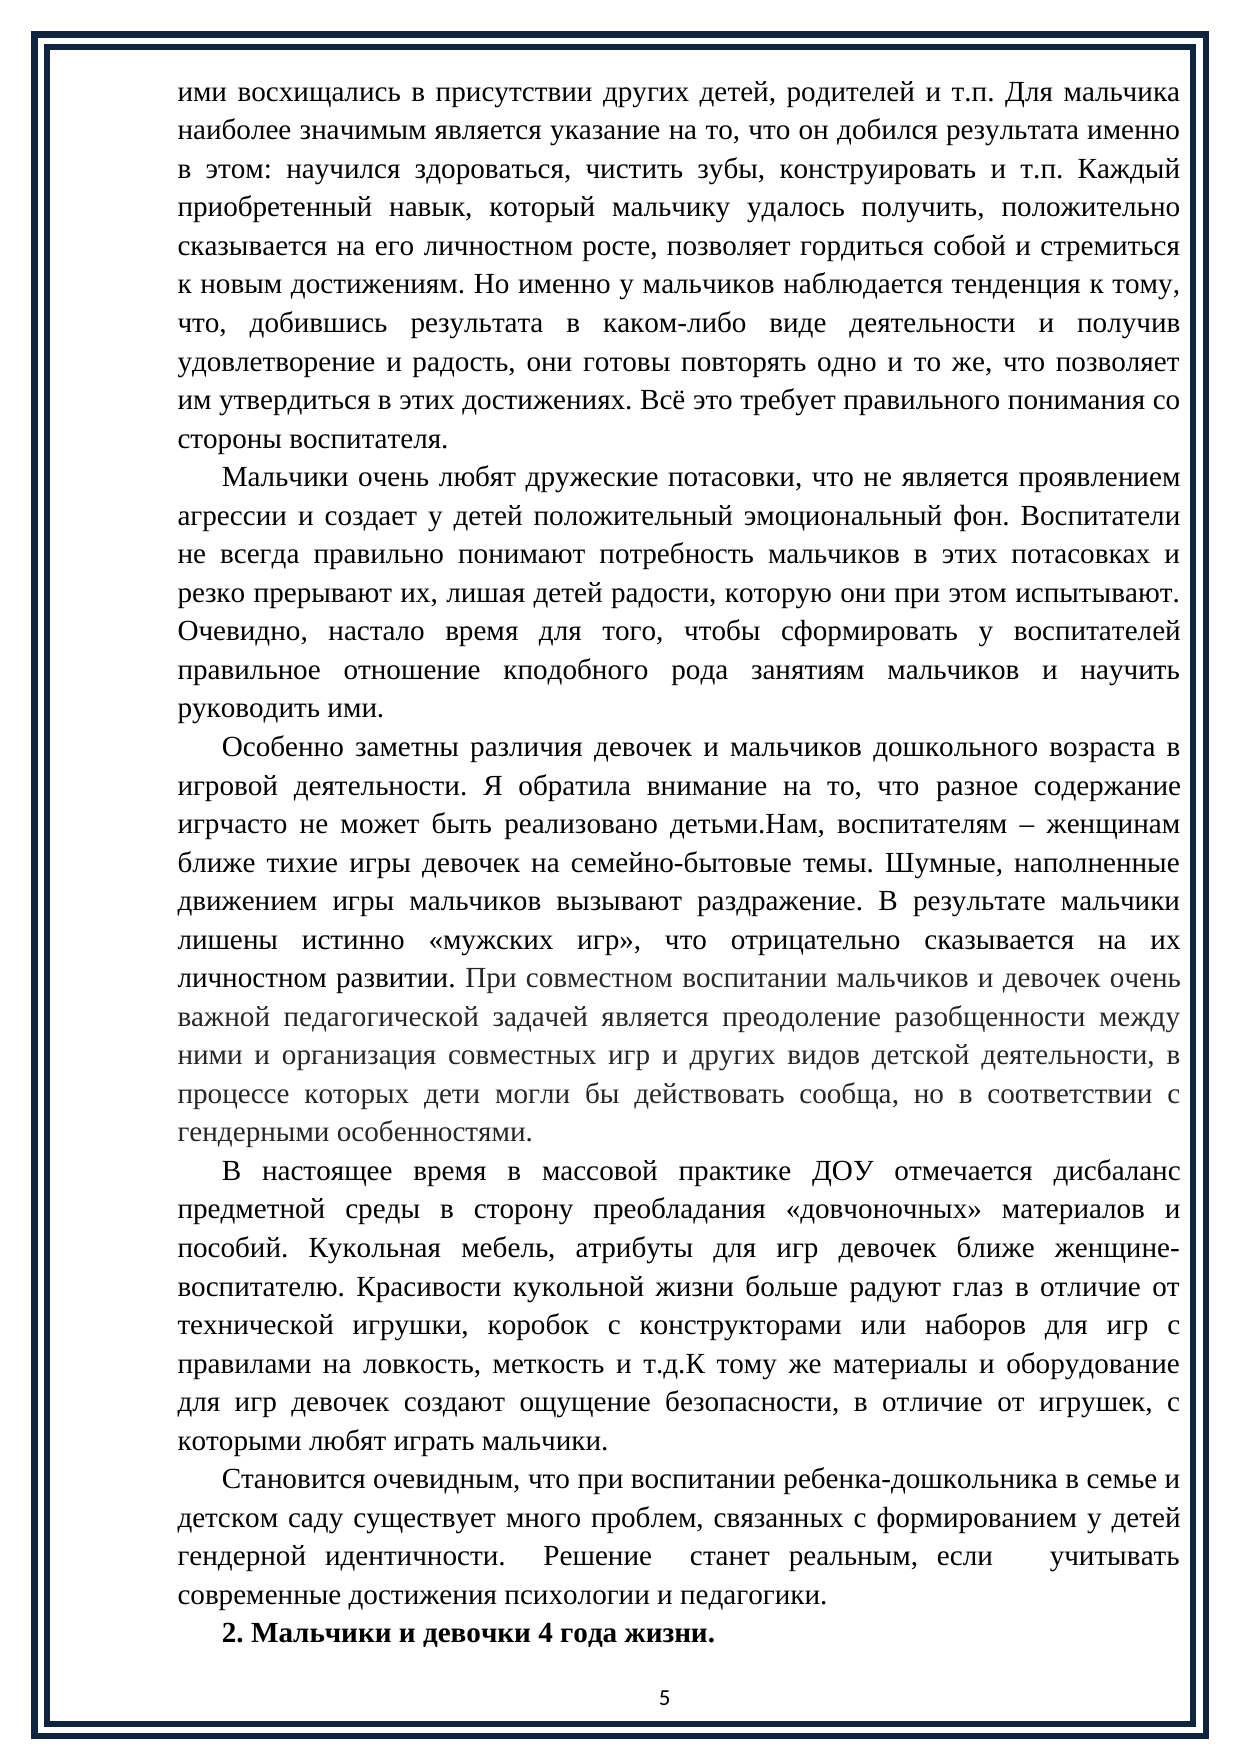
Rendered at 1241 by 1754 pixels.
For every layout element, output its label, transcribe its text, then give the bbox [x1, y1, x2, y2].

text В настоящее время в массовой практике ДОУ отмечается дисбаланс предметной среды в сторону преобладания «довчоночных» материалов и пособий. Кукольная мебель, атрибуты для игр девочек ближе женщине-воспитателю. Красивости кукольной жизни больше радуют глаз в отличие от технической игрушки, коробок с конструкторами или наборов для игр с правилами на ловкость, меткость и т.д.К тому же материалы и оборудование для игр девочек создают ощущение безопасности, в отличие от игрушек, с которыми любят играть мальчики. [177, 1153, 1181, 1456]
text 2. Мальчики и девочки 4 года жизни. [177, 1616, 1181, 1649]
text Мальчики очень любят дружеские потасовки, что не является проявлением агрессии и создает у детей положительный эмоциональный фон. Воспитатели не всегда правильно понимают потребность мальчиков в этих потасовках и резко прерывают их, лишая детей радости, которую они при этом испытывают. Очевидно, настало время для того, чтобы сформировать у воспитателей правильное отношение кподобного рода занятиям мальчиков и научить руководить ими. [177, 459, 1181, 724]
text Особенно заметны различия девочек и мальчиков дошкольного возраста в игровой деятельности. Я обратила внимание на то, что разное содержание игрчасто не может быть реализовано детьми.Нам, воспитателям – женщинам ближе тихие игры девочек на семейно-бытовые темы. Шумные, наполненные движением игры мальчиков вызывают раздражение. В результате мальчики лишены истинно «мужских игр», что отрицательно сказывается на их личностном развитии. При совместном воспитании мальчиков и девочек очень важной педагогической задачей является преодоление разобщенности между ними и организация совместных игр и других видов детской деятельности, в процессе которых дети могли бы действовать сообща, но в соответствии с гендерными особенностями. [177, 729, 1181, 1148]
text Становится очевидным, что при воспитании ребенка-дошкольника в семье и детском саду существует много проблем, связанных с формированием у детей гендерной идентичности. Решение станет реальным, если учитывать современные достижения психологии и педагогики. [177, 1461, 1181, 1611]
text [177, 74, 1181, 454]
